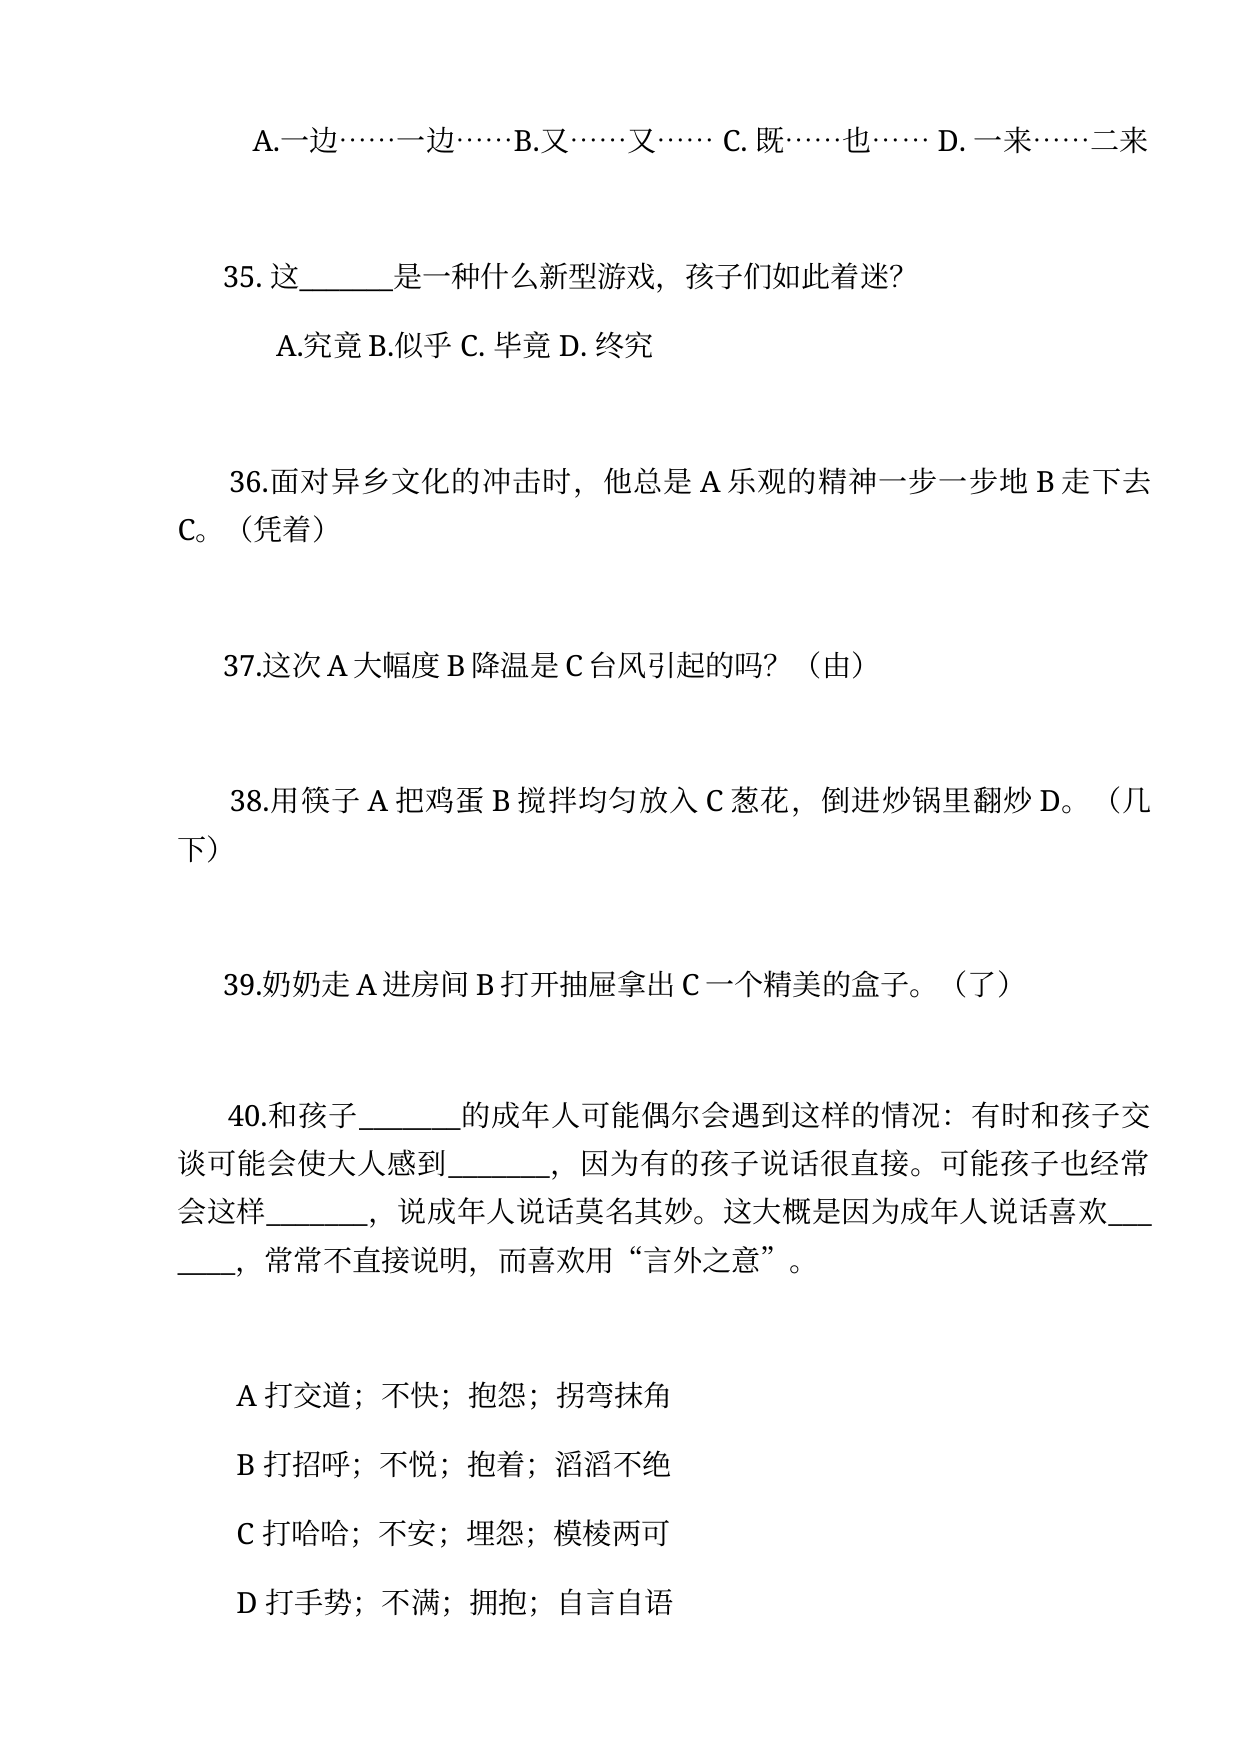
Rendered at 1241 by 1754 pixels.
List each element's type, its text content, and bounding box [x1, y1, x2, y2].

text 37.这次A大幅度B降温是C台风引起的吗？（由） [177, 642, 1152, 684]
text 40.和孩子_______的成年人可能偶尔会遇到这样的情况：有时和孩子交谈可能会使大人感到_______，因为有的孩子说话很直接。可能孩子也经常会这样_______，说成年人说话莫名其妙。这大概是因为成年人说话喜欢_______，常常不直接说明，而喜欢用“言外之意”。 [177, 1093, 1152, 1279]
text 39.奶奶走A进房间B打开抽屉拿出C一个精美的盒子。（了） [177, 962, 1152, 1004]
text A 打交道；不快；抱怨；拐弯抹角 [236, 1373, 1152, 1415]
text 38.用筷子A把鸡蛋B搅拌均匀放入C葱花，倒进炒锅里翻炒D。（几下） [177, 778, 1152, 868]
text D 打手势；不满；拥抱；自言自语 [236, 1580, 1152, 1622]
text B 打招呼；不悦；抱着；滔滔不绝 [236, 1442, 1152, 1484]
text 35. 这_______是一种什么新型游戏，孩子们如此着迷？ [177, 254, 1152, 296]
text C 打哈哈；不安；埋怨；模棱两可 [236, 1511, 1152, 1553]
text A.一边……一边……B.又……又…… C. 既……也…… D. 一来……二来 [252, 118, 1152, 160]
text A.究竟B.似乎 C. 毕竟 D. 终究 [177, 323, 1152, 365]
text 36.面对异乡文化的冲击时，他总是A乐观的精神一步一步地B走下去C。（凭着） [177, 458, 1152, 549]
